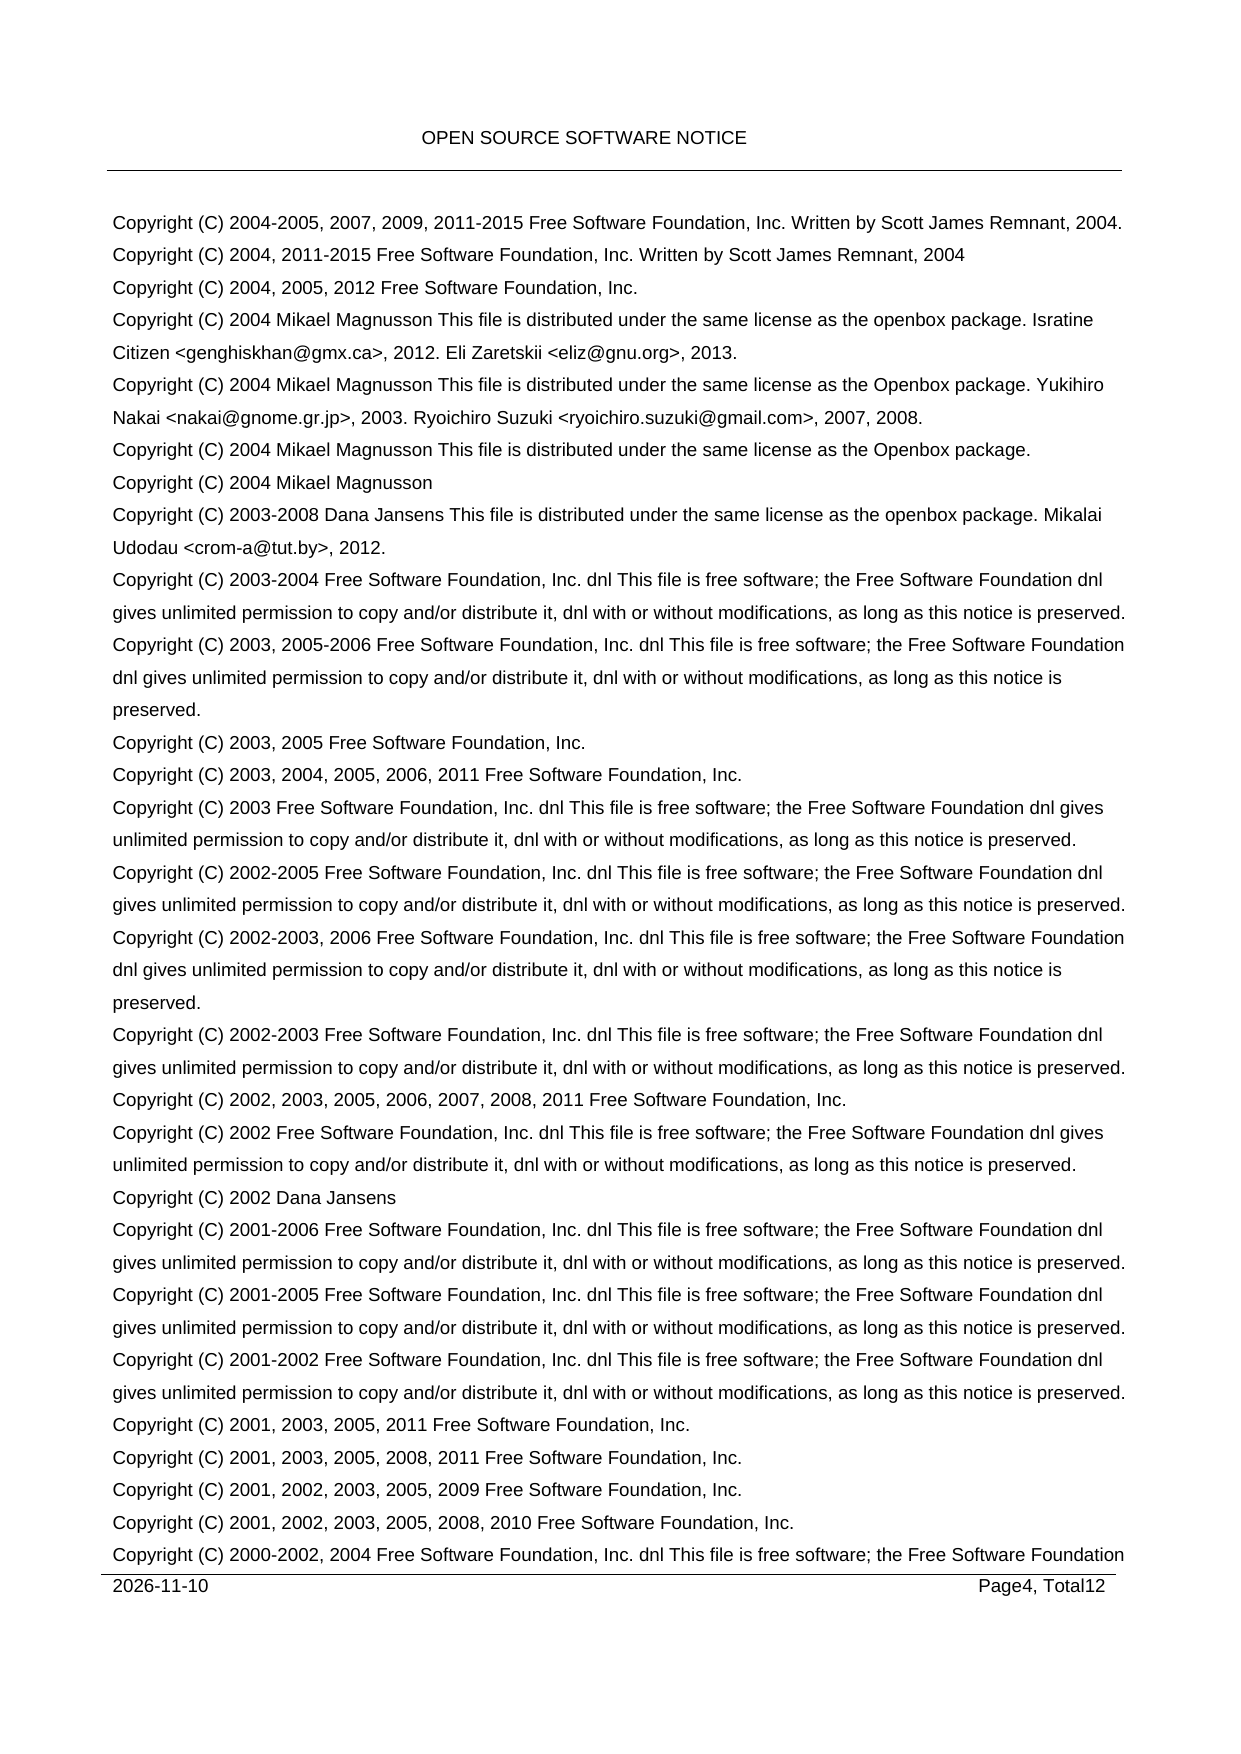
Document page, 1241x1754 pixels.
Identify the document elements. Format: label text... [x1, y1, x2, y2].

text Copyright (C) 2004 Mikael Magnusson This file is distributed under the same license as the Openbox package. Yukihiro Nakai <nakai@gnome.gr.jp>, 2003. Ryoichiro Suzuki <ryoichiro.suzuki@gmail.com>, 2007, 2008. [112, 369, 1128, 434]
text Copyright (C) 2001, 2002, 2003, 2005, 2009 Free Software Foundation, Inc. [112, 1474, 1128, 1506]
text Copyright (C) 2003 Free Software Foundation, Inc. dnl This file is free software; the Free Software Foundation dnl gives unlimited permission to copy and/or distribute it, dnl with or without modifications, as long as this notice is preserved. [112, 791, 1128, 856]
text Copyright (C) 2003-2008 Dana Jansens This file is distributed under the same license as the openbox package. Mikalai Udodau <crom-a@tut.by>, 2012. [112, 499, 1128, 564]
text Copyright (C) 2003-2004 Free Software Foundation, Inc. dnl This file is free software; the Free Software Foundation dnl gives unlimited permission to copy and/or distribute it, dnl with or without modifications, as long as this notice is preserved. [112, 564, 1128, 629]
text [112, 1539, 1128, 1571]
text Copyright (C) 2002, 2003, 2005, 2006, 2007, 2008, 2011 Free Software Foundation, Inc. [112, 1084, 1128, 1116]
text Copyright (C) 2004 Mikael Magnusson This file is distributed under the same license as the Openbox package. [112, 434, 1128, 466]
text Copyright (C) 2002 Dana Jansens [112, 1181, 1128, 1214]
text Copyright (C) 2002-2003 Free Software Foundation, Inc. dnl This file is free software; the Free Software Foundation dnl gives unlimited permission to copy and/or distribute it, dnl with or without modifications, as long as this notice is preserved. [112, 1019, 1128, 1084]
text Copyright (C) 2002-2003, 2006 Free Software Foundation, Inc. dnl This file is free software; the Free Software Foundation dnl gives unlimited permission to copy and/or distribute it, dnl with or without modifications, as long as this notice is preserved. [112, 921, 1128, 1019]
text Copyright (C) 2001, 2002, 2003, 2005, 2008, 2010 Free Software Foundation, Inc. [112, 1506, 1128, 1539]
text Copyright (C) 2004 Mikael Magnusson [112, 466, 1128, 499]
text Copyright (C) 2001, 2003, 2005, 2008, 2011 Free Software Foundation, Inc. [112, 1441, 1128, 1474]
text Copyright (C) 2004-2005, 2007, 2009, 2011-2015 Free Software Foundation, Inc. Written by Scott James Remnant, 2004. [112, 206, 1128, 239]
text Copyright (C) 2004, 2005, 2012 Free Software Foundation, Inc. [112, 271, 1128, 304]
text Copyright (C) 2004, 2011-2015 Free Software Foundation, Inc. Written by Scott James Remnant, 2004 [112, 239, 1128, 271]
text Copyright (C) 2001-2006 Free Software Foundation, Inc. dnl This file is free software; the Free Software Foundation dnl gives unlimited permission to copy and/or distribute it, dnl with or without modifications, as long as this notice is preserved. [112, 1214, 1128, 1279]
text Copyright (C) 2003, 2005-2006 Free Software Foundation, Inc. dnl This file is free software; the Free Software Foundation dnl gives unlimited permission to copy and/or distribute it, dnl with or without modifications, as long as this notice is preserved. [112, 629, 1128, 726]
text Copyright (C) 2002-2005 Free Software Foundation, Inc. dnl This file is free software; the Free Software Foundation dnl gives unlimited permission to copy and/or distribute it, dnl with or without modifications, as long as this notice is preserved. [112, 856, 1128, 921]
text Copyright (C) 2001-2005 Free Software Foundation, Inc. dnl This file is free software; the Free Software Foundation dnl gives unlimited permission to copy and/or distribute it, dnl with or without modifications, as long as this notice is preserved. [112, 1279, 1128, 1344]
text Copyright (C) 2003, 2004, 2005, 2006, 2011 Free Software Foundation, Inc. [112, 759, 1128, 791]
text Copyright (C) 2002 Free Software Foundation, Inc. dnl This file is free software; the Free Software Foundation dnl gives unlimited permission to copy and/or distribute it, dnl with or without modifications, as long as this notice is preserved. [112, 1116, 1128, 1181]
text Copyright (C) 2001, 2003, 2005, 2011 Free Software Foundation, Inc. [112, 1409, 1128, 1441]
text Copyright (C) 2004 Mikael Magnusson This file is distributed under the same license as the openbox package. Isratine Citizen <genghiskhan@gmx.ca>, 2012. Eli Zaretskii <eliz@gnu.org>, 2013. [112, 304, 1128, 369]
text Copyright (C) 2001-2002 Free Software Foundation, Inc. dnl This file is free software; the Free Software Foundation dnl gives unlimited permission to copy and/or distribute it, dnl with or without modifications, as long as this notice is preserved. [112, 1344, 1128, 1409]
text Copyright (C) 2003, 2005 Free Software Foundation, Inc. [112, 726, 1128, 759]
